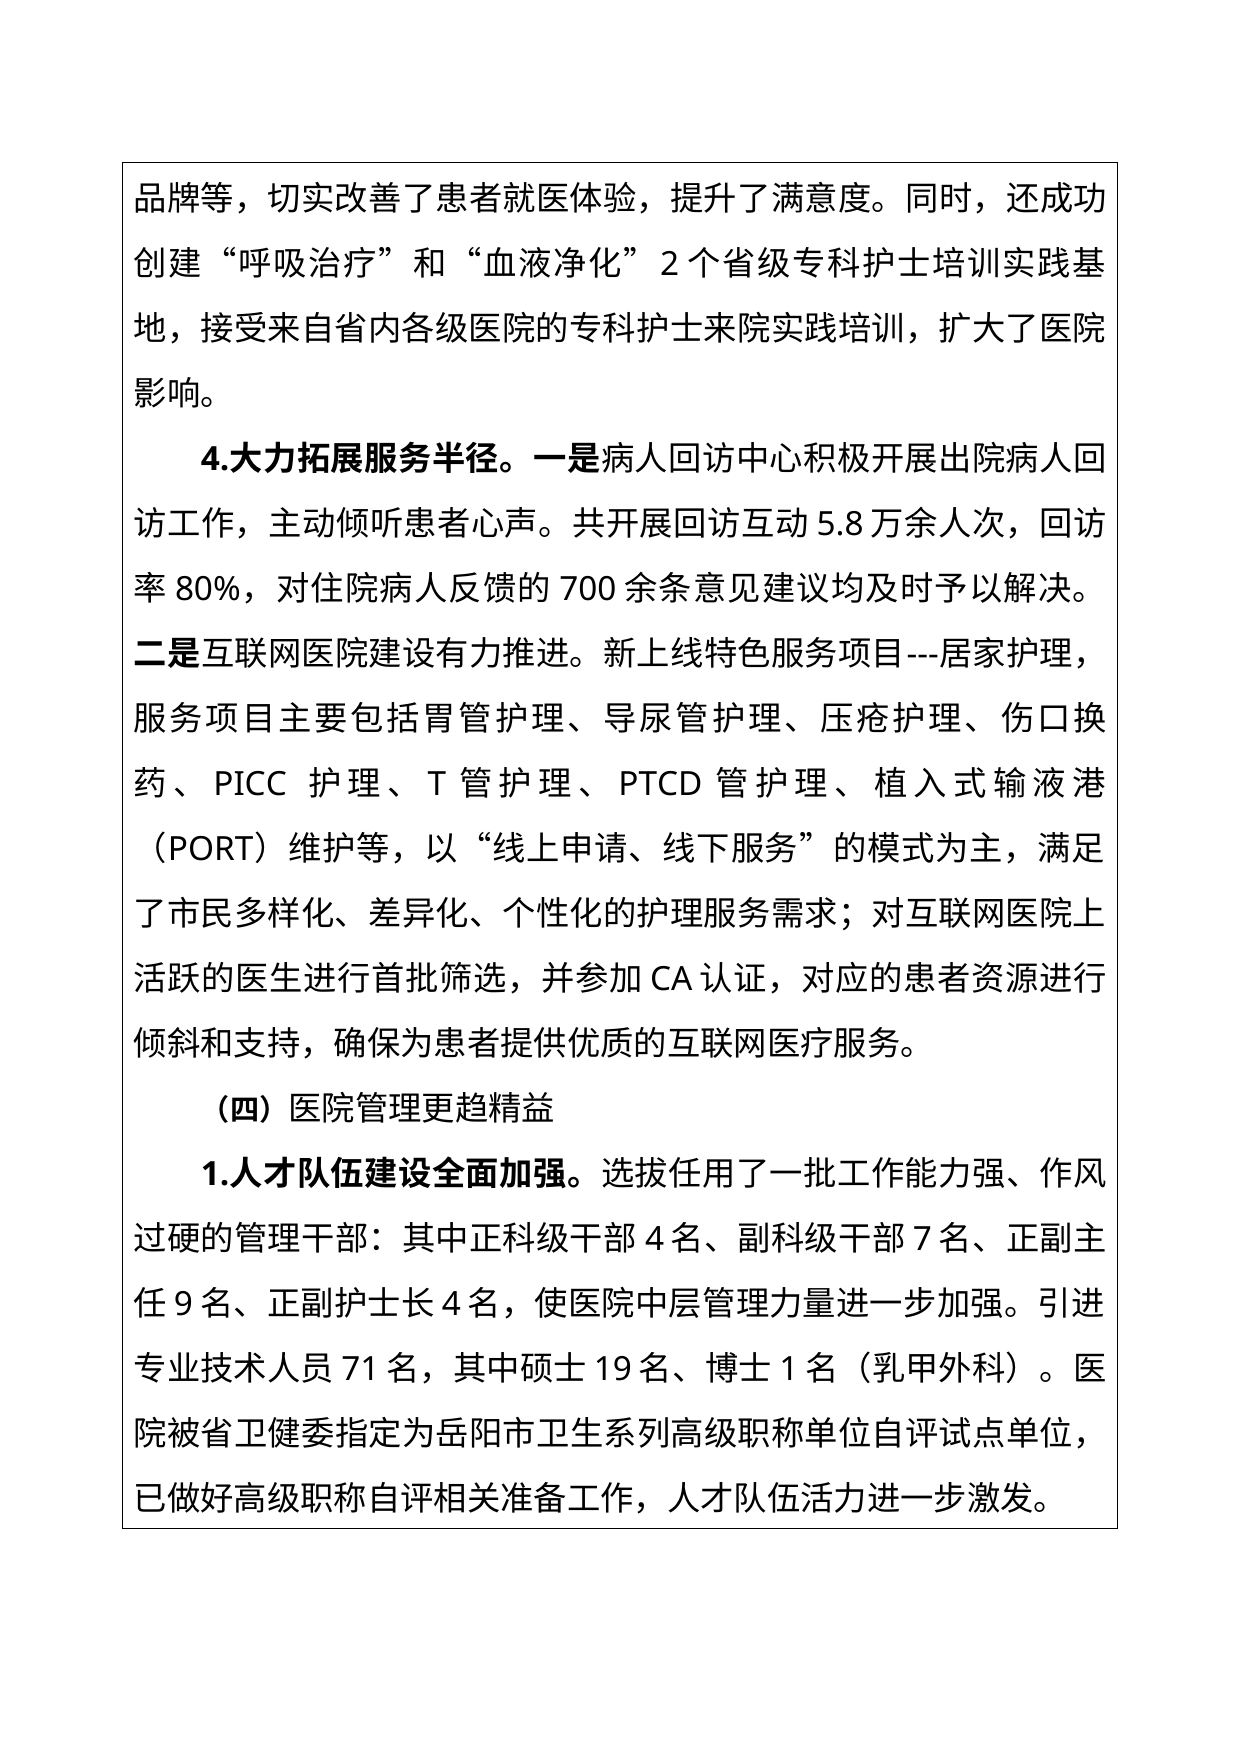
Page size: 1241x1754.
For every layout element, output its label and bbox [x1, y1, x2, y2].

table_header [123, 163, 1117, 1528]
